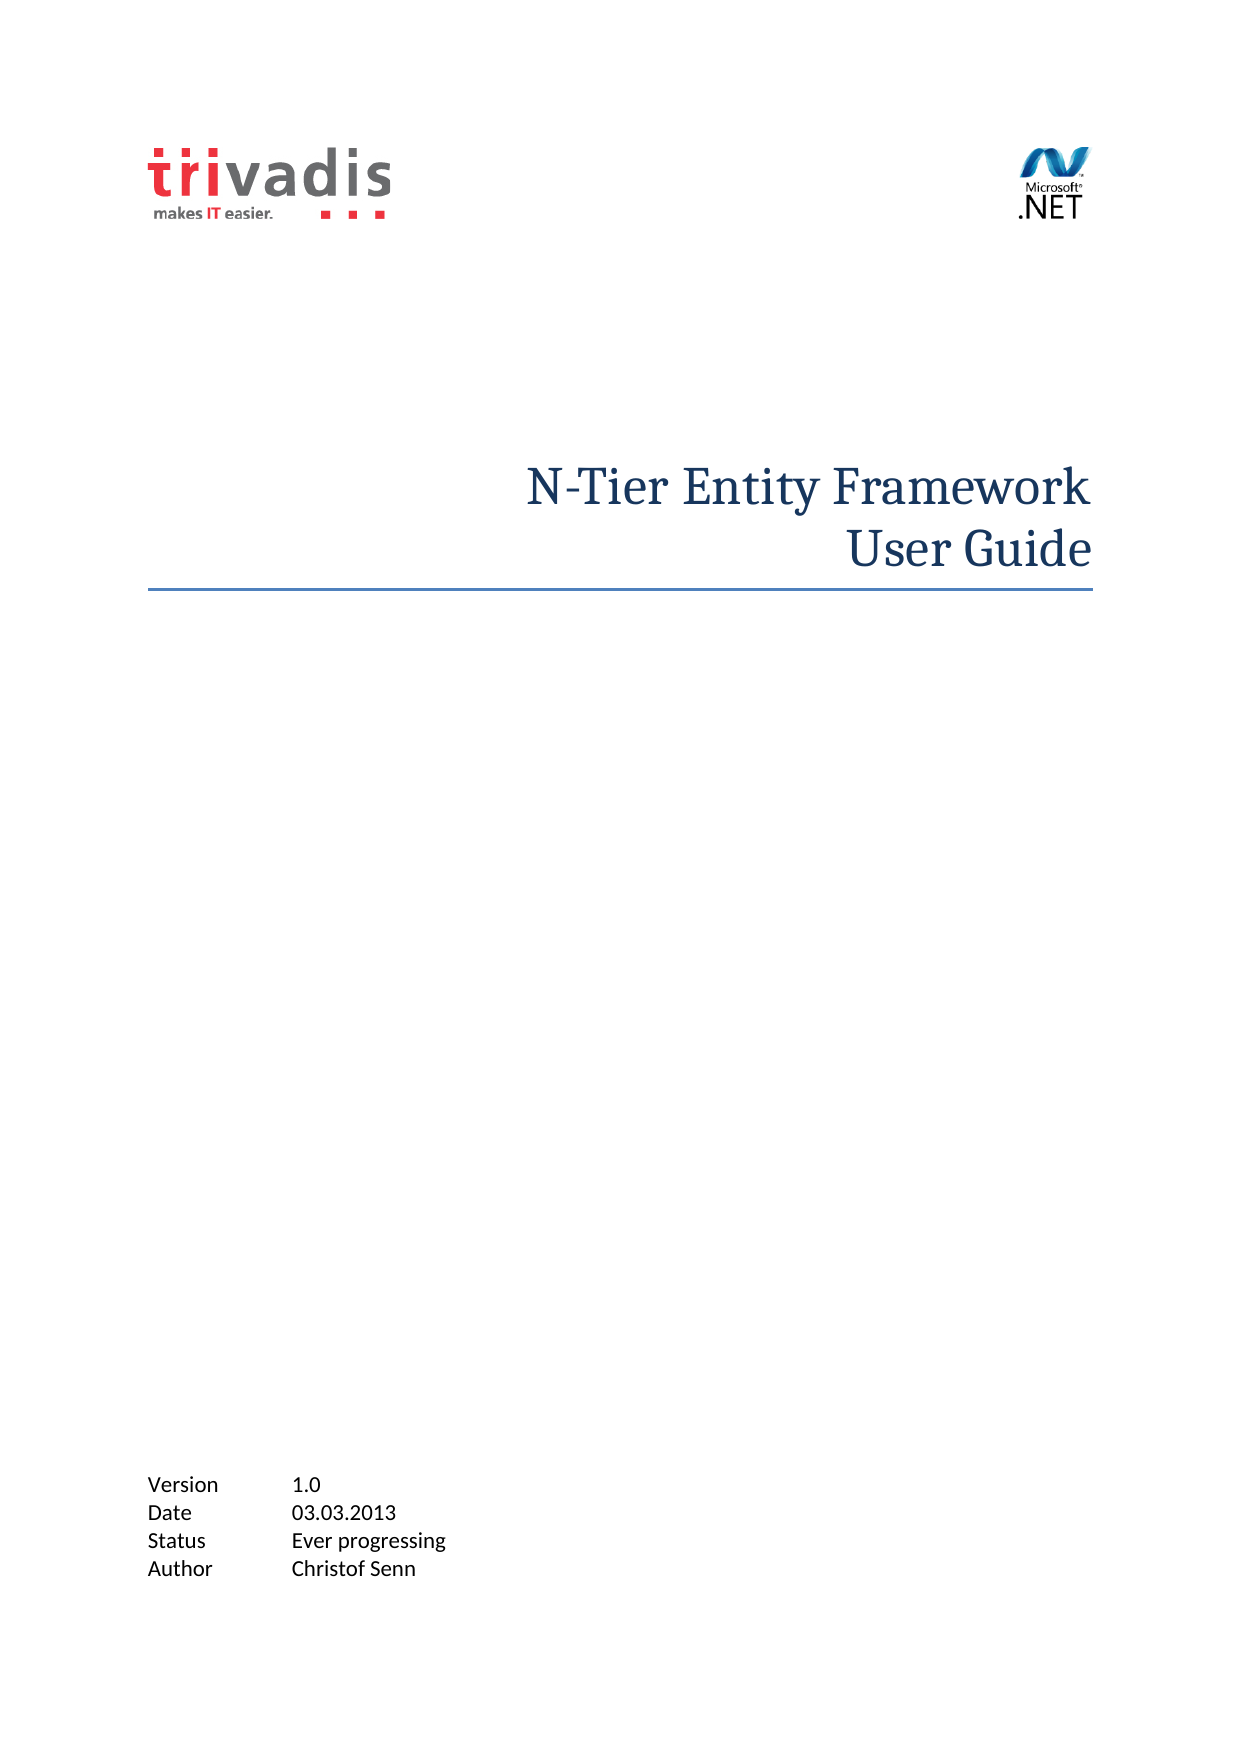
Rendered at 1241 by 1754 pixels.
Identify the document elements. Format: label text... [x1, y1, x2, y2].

table_cell Status [136, 1526, 280, 1554]
table_cell Ever progressing [280, 1526, 609, 1554]
picture [1018, 147, 1093, 219]
table_cell Christof Senn [280, 1554, 609, 1582]
table_cell Author [136, 1554, 280, 1582]
table_header 1.0 [280, 1470, 609, 1498]
table_cell Date [136, 1498, 280, 1526]
table_cell 03.03.2013 [280, 1498, 609, 1526]
picture [147, 147, 391, 219]
table_header Version [136, 1470, 280, 1498]
title N-Tier Entity Framework User Guide [148, 456, 1093, 588]
